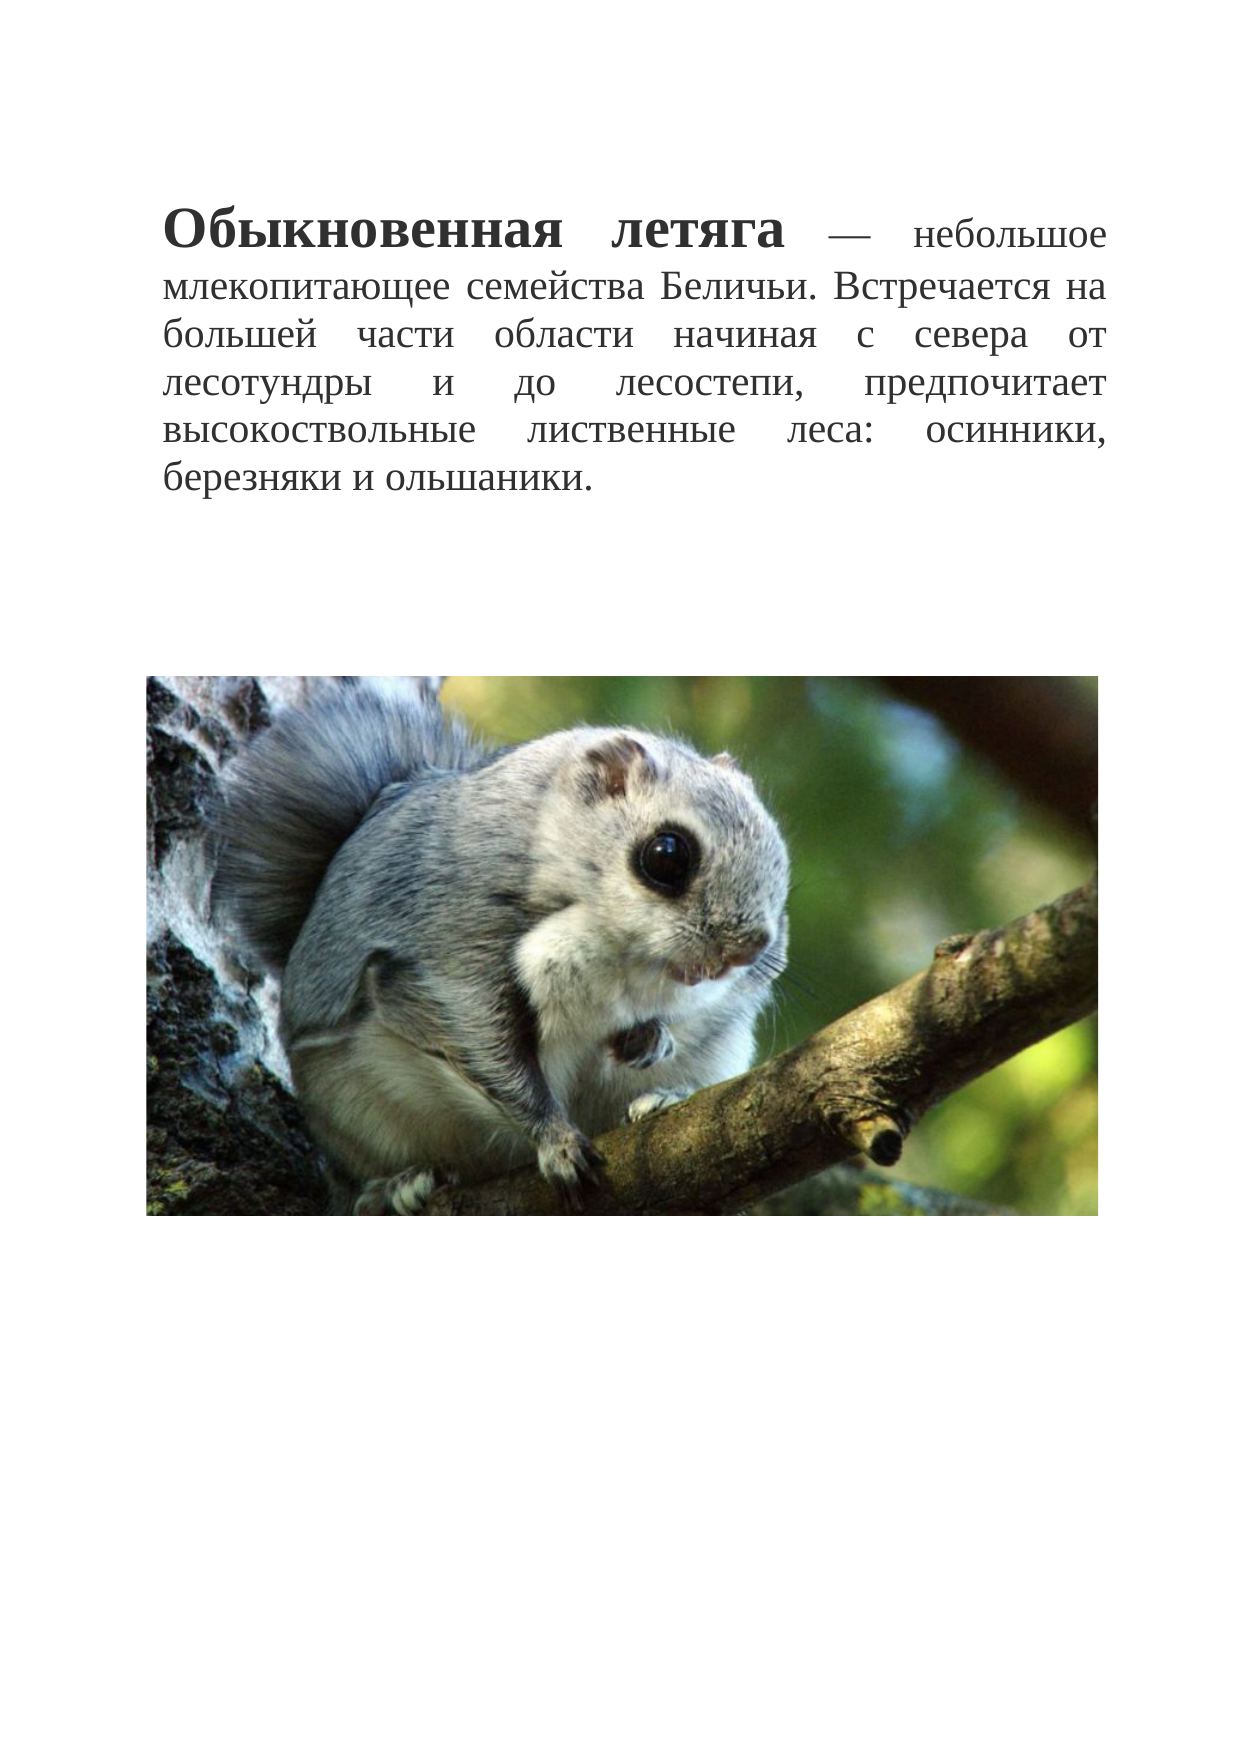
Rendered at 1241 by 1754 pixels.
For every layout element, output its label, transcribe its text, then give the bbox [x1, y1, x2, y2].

text Обыкновенная летяга — небольшое млекопитающее семейства Беличьи. Встречается на большей части области начиная с севера от лесотундры и до лесостепи, предпочитает высокоствольные лиственные леса: осинники, березняки и ольшаники. [162, 193, 1107, 500]
picture [145, 676, 1097, 1214]
